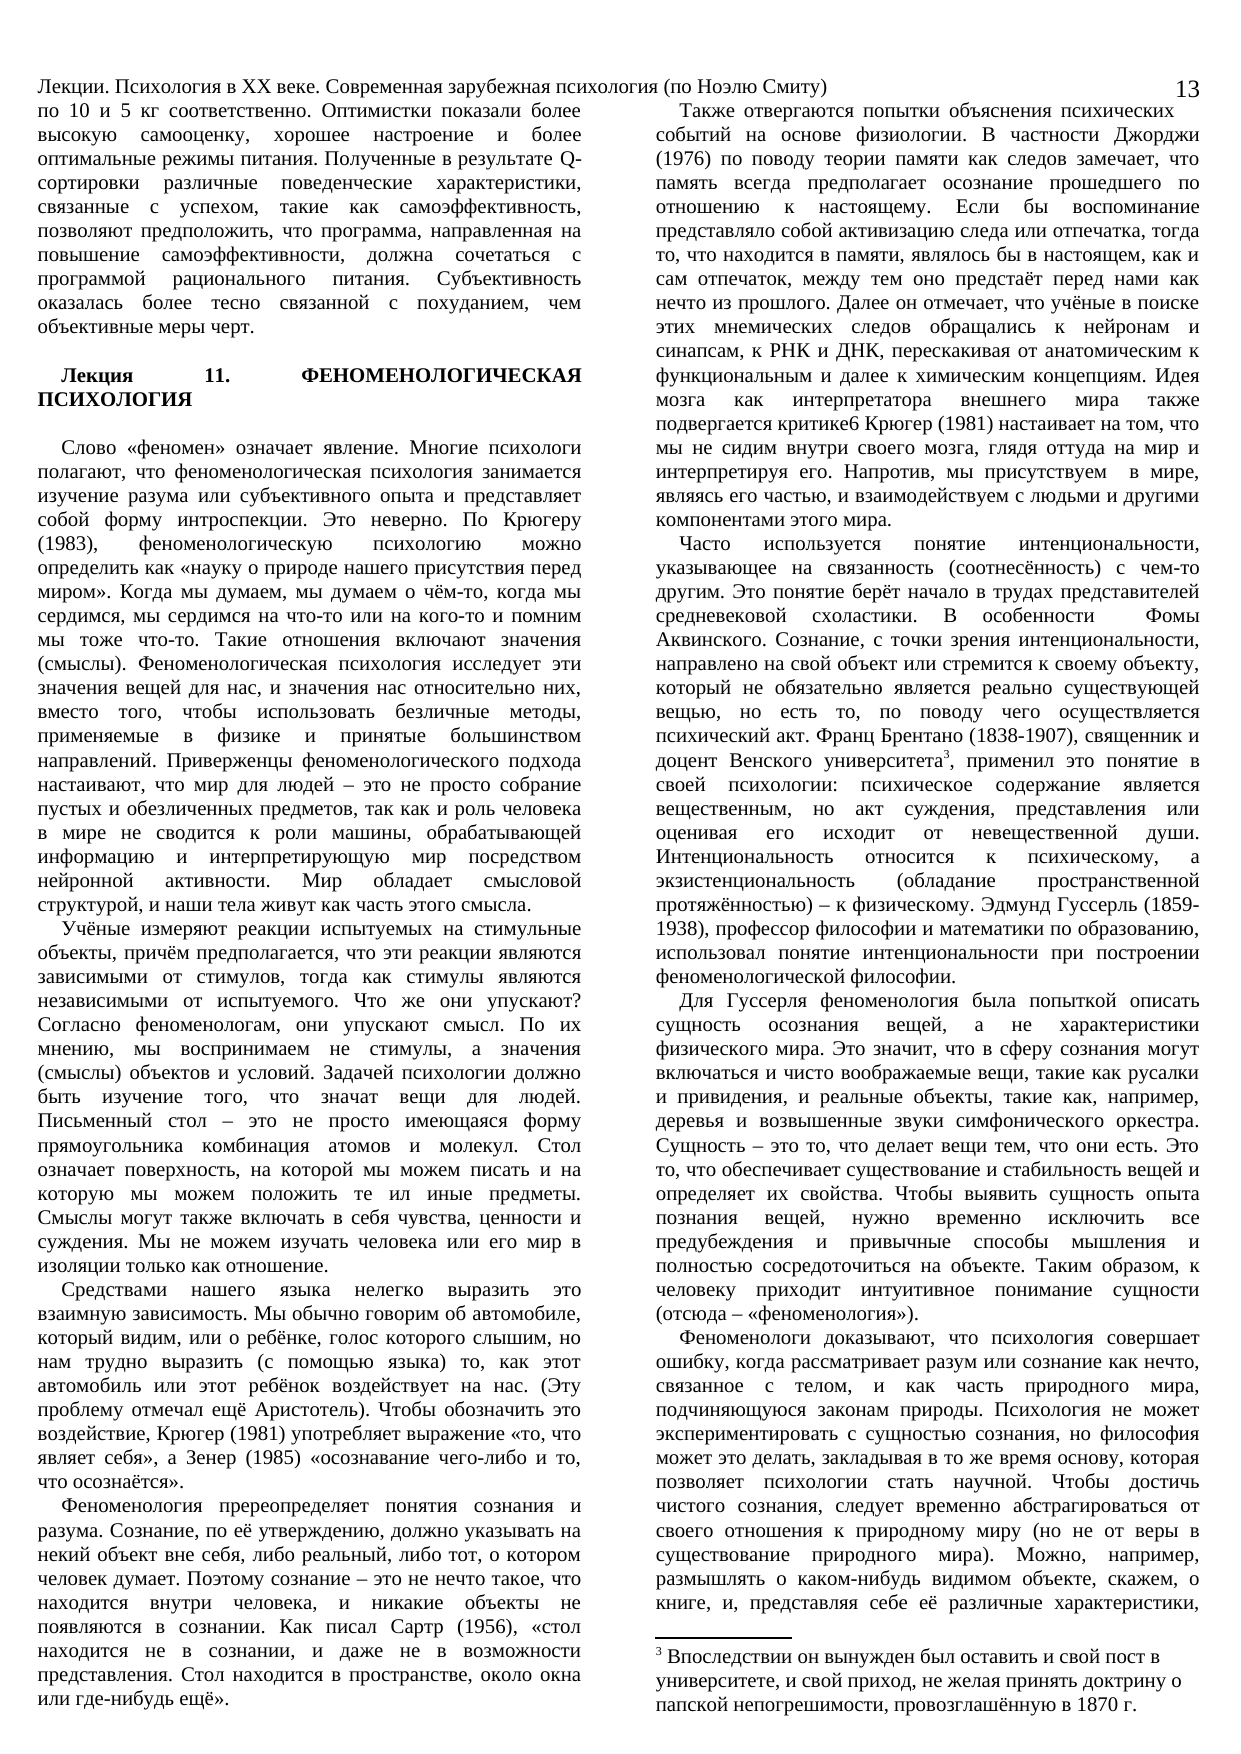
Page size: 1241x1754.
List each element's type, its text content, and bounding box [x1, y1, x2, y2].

text Для Гуссерля феноменология была попыткой описать сущность осознания вещей, а не характеристики физического мира. Это значит, что в сферу сознания могут включаться и чисто воображаемые вещи, такие как русалки и привидения, и реальные объекты, такие как, например, деревья и возвышенные звуки симфонического оркестра. Сущность – это то, что делает вещи тем, что они есть. Это то, что обеспечивает существование и стабильность вещей и определяет их свойства. Чтобы выявить сущность опыта познания вещей, нужно временно исключить все предубеждения и привычные способы мышления и полностью сосредоточиться на объекте. Таким образом, к человеку приходит интуитивное понимание сущности (отсюда – «феноменология»). [656, 988, 1200, 1325]
text Также отвергаются попытки объяснения психических событий на основе физиологии. В частности Джорджи (1976) по поводу теории памяти как следов замечает, что память всегда предполагает осознание прошедшего по отношению к настоящему. Если бы воспоминание представляло собой активизацию следа или отпечатка, тогда то, что находится в памяти, являлось бы в настоящем, как и сам отпечаток, между тем оно предстаёт перед нами как нечто из прошлого. Далее он отмечает, что учёные в поиске этих мнемических следов обращались к нейронам и синапсам, к РНК и ДНК, перескакивая от анатомическим к функциональным и далее к химическим концепциям. Идея мозга как интерпретатора внешнего мира также подвергается критике6 Крюгер (1981) настаивает на том, что мы не сидим внутри своего мозга, глядя оттуда на мир и интерпретируя его. Напротив, мы присутствуем в мире, являясь его частью, и взаимодействуем с людьми и другими компонентами этого мира. [656, 98, 1200, 531]
text Учёные измеряют реакции испытуемых на стимульные объекты, причём предполагается, что эти реакции являются зависимыми от стимулов, тогда как стимулы являются независимыми от испытуемого. Что же они упускают? Согласно феноменологам, они упускают смысл. По их мнению, мы воспринимаем не стимулы, а значения (смыслы) объектов и условий. Задачей психологии должно быть изучение того, что значат вещи для людей. Письменный стол – это не просто имеющаяся форму прямоугольника комбинация атомов и молекул. Стол означает поверхность, на которой мы можем писать и на которую мы можем положить те ил иные предметы. Смыслы могут также включать в себя чувства, ценности и суждения. Мы не можем изучать человека или его мир в изоляции только как отношение. [37, 916, 582, 1277]
text Часто используется понятие интенциональности, указывающее на связанность (соотнесённость) с чем-то другим. Это понятие берёт начало в трудах представителей средневековой схоластики. В особенности Фомы Аквинского. Сознание, с точки зрения интенциональности, направлено на свой объект или стремится к своему объекту, который не обязательно является реально существующей вещью, но есть то, по поводу чего осуществляется психический акт. Франц Брентано (1838-1907), священник и доцент Венского университета, применил это понятие в своей психологии: психическое содержание является вещественным, но акт суждения, представления или оценивая его исходит от невещественной души. Интенциональность относится к психическому, а экзистенциональность (обладание пространственной протяжённостью) – к физическому. Эдмунд Гуссерль (1859-1938), профессор философии и математики по образованию, использовал понятие интенциональности при построении феноменологической философии. [656, 531, 1200, 988]
subtitle Лекция 11. ФЕНОМЕНОЛОГИЧЕСКАЯ ПСИХОЛОГИЯ [37, 362, 582, 411]
text Феноменология пререопределяет понятия сознания и разума. Сознание, по её утверждению, должно указывать на некий объект вне себя, либо реальный, либо тот, о котором человек думает. Поэтому сознание – это не нечто такое, что находится внутри человека, и никакие объекты не появляются в сознании. Как писал Сартр (1956), «стол находится не в сознании, и даже не в возможности представления. Стол находится в пространстве, около окна или где-нибудь ещё». [37, 1493, 582, 1710]
text Средствами нашего языка нелегко выразить это взаимную зависимость. Мы обычно говорим об автомобиле, который видим, или о ребёнке, голос которого слышим, но нам трудно выразить (с помощью языка) то, как этот автомобиль или этот ребёнок воздействует на нас. (Эту проблему отмечал ещё Аристотель). Чтобы обозначить это воздействие, Крюгер (1981) употребляет выражение «то, что являет себя», а Зенер (1985) «осознавание чего-либо и то, что осознаётся». [37, 1277, 582, 1493]
text Слово «феномен» означает явление. Многие психологи полагают, что феноменологическая психология занимается изучение разума или субъективного опыта и представляет собой форму интроспекции. Это неверно. По Крюгеру (1983), феноменологическую психологию можно определить как «науку о природе нашего присутствия перед миром». Когда мы думаем, мы думаем о чём-то, когда мы сердимся, мы сердимся на что-то или на кого-то и помним мы тоже что-то. Такие отношения включают значения (смыслы). Феноменологическая психология исследует эти значения вещей для нас, и значения нас относительно них, вместо того, чтобы использовать безличные методы, применяемые в физике и принятые большинством направлений. Приверженцы феноменологического подхода настаивают, что мир для людей – это не просто собрание пустых и обезличенных предметов, так как и роль человека в мире не сводится к роли машины, обрабатывающей информацию и интерпретирующую мир посредством нейронной активности. Мир обладает смысловой структурой, и наши тела живут как часть этого смысла. [37, 435, 582, 916]
